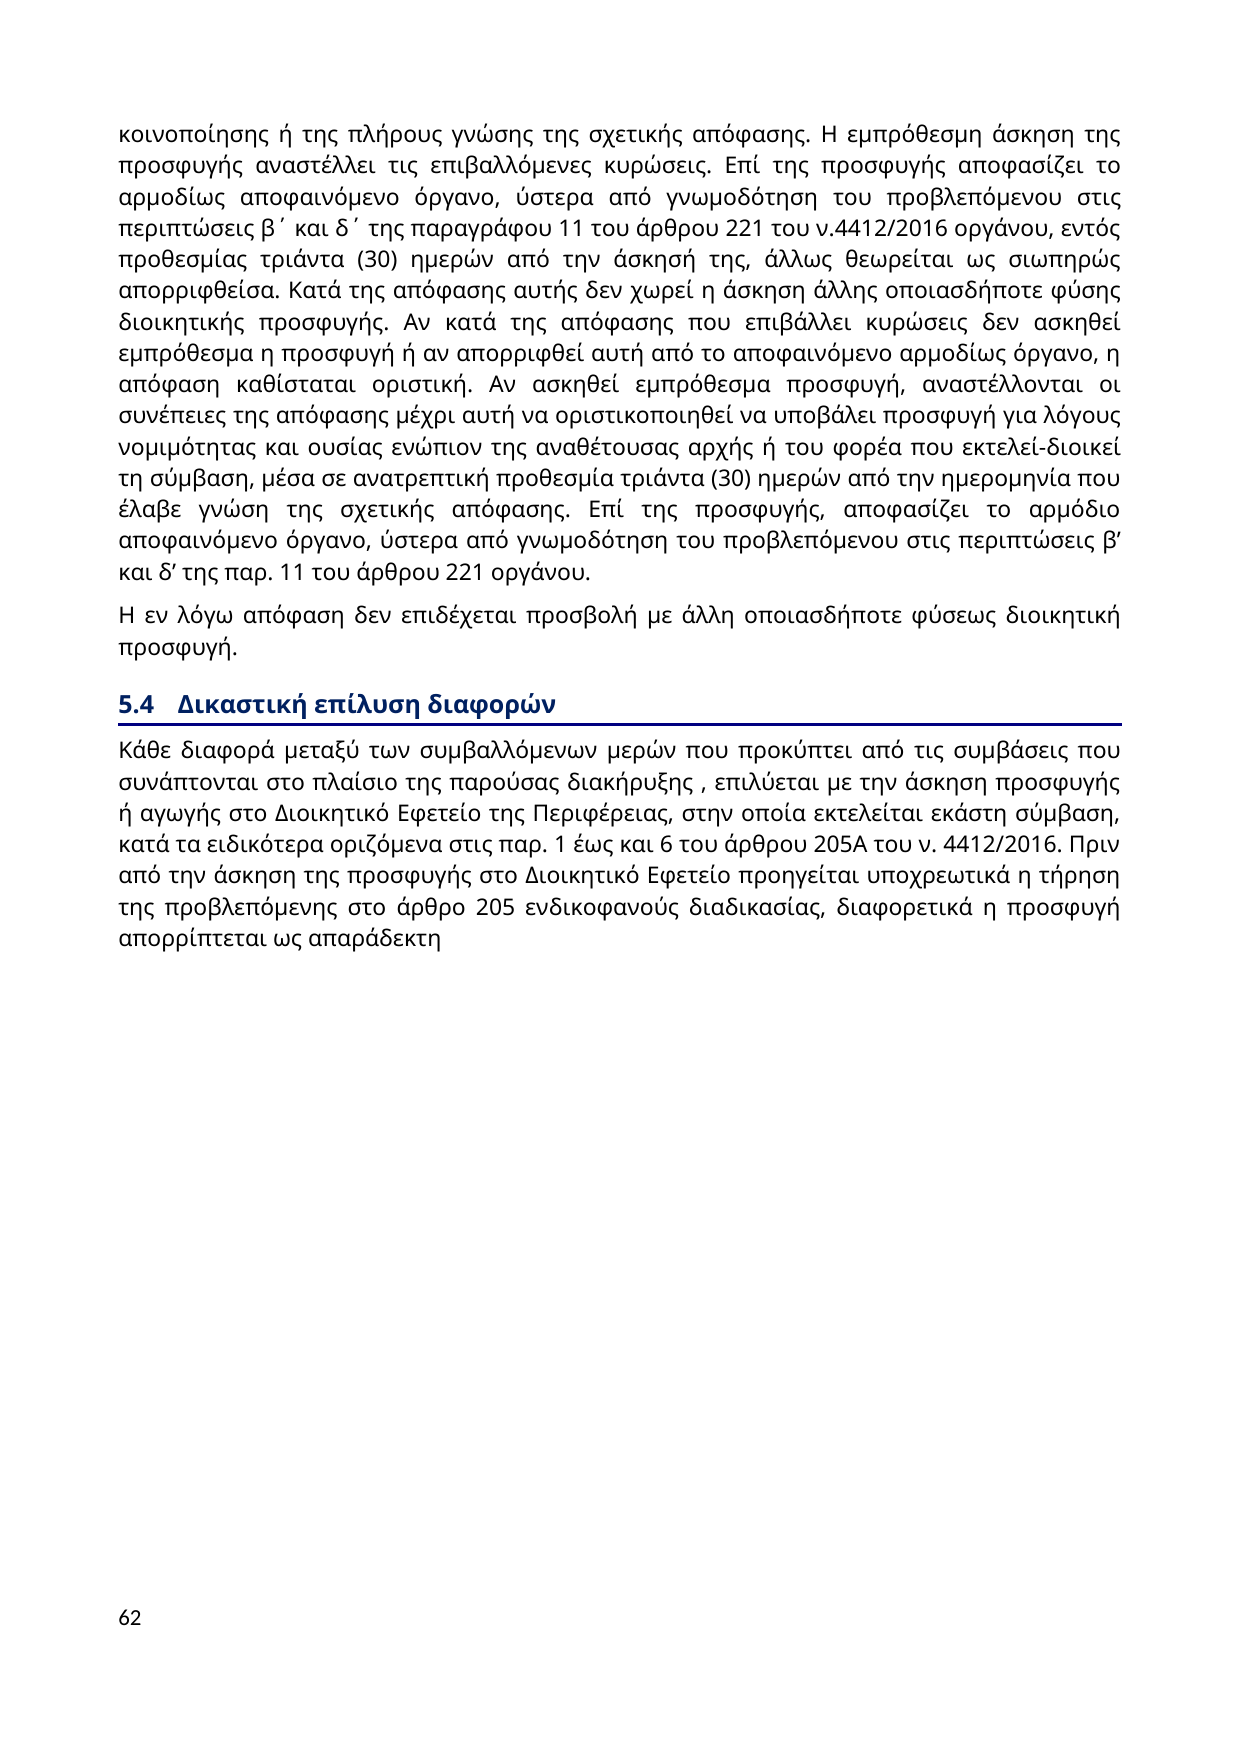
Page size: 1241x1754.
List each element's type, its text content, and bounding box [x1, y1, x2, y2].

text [118, 118, 1122, 587]
text Η εν λόγω απόφαση δεν επιδέχεται προσβολή με άλλη οποιασδήποτε φύσεως διοικητική προσφυγή. [118, 599, 1122, 662]
subtitle Δικαστική επίλυση διαφορών [118, 687, 1122, 723]
text Κάθε διαφορά μεταξύ των συμβαλλόμενων μερών που προκύπτει από τις συμβάσεις που συνάπτονται στο πλαίσιο της παρούσας διακήρυξης , επιλύεται με την άσκηση προσφυγής ή αγωγής στο Διοικητικό Εφετείο της Περιφέρειας, στην οποία εκτελείται εκάστη σύμβαση, κατά τα ειδικότερα οριζόμενα στις παρ. 1 έως και 6 του άρθρου 205Α του ν. 4412/2016. Πριν από την άσκηση της προσφυγής στο Διοικητικό Εφετείο προηγείται υποχρεωτικά η τήρηση της προβλεπόμενης στο άρθρο 205 ενδικοφανούς διαδικασίας, διαφορετικά η προσφυγή απορρίπτεται ως απαράδεκτη [118, 734, 1122, 953]
